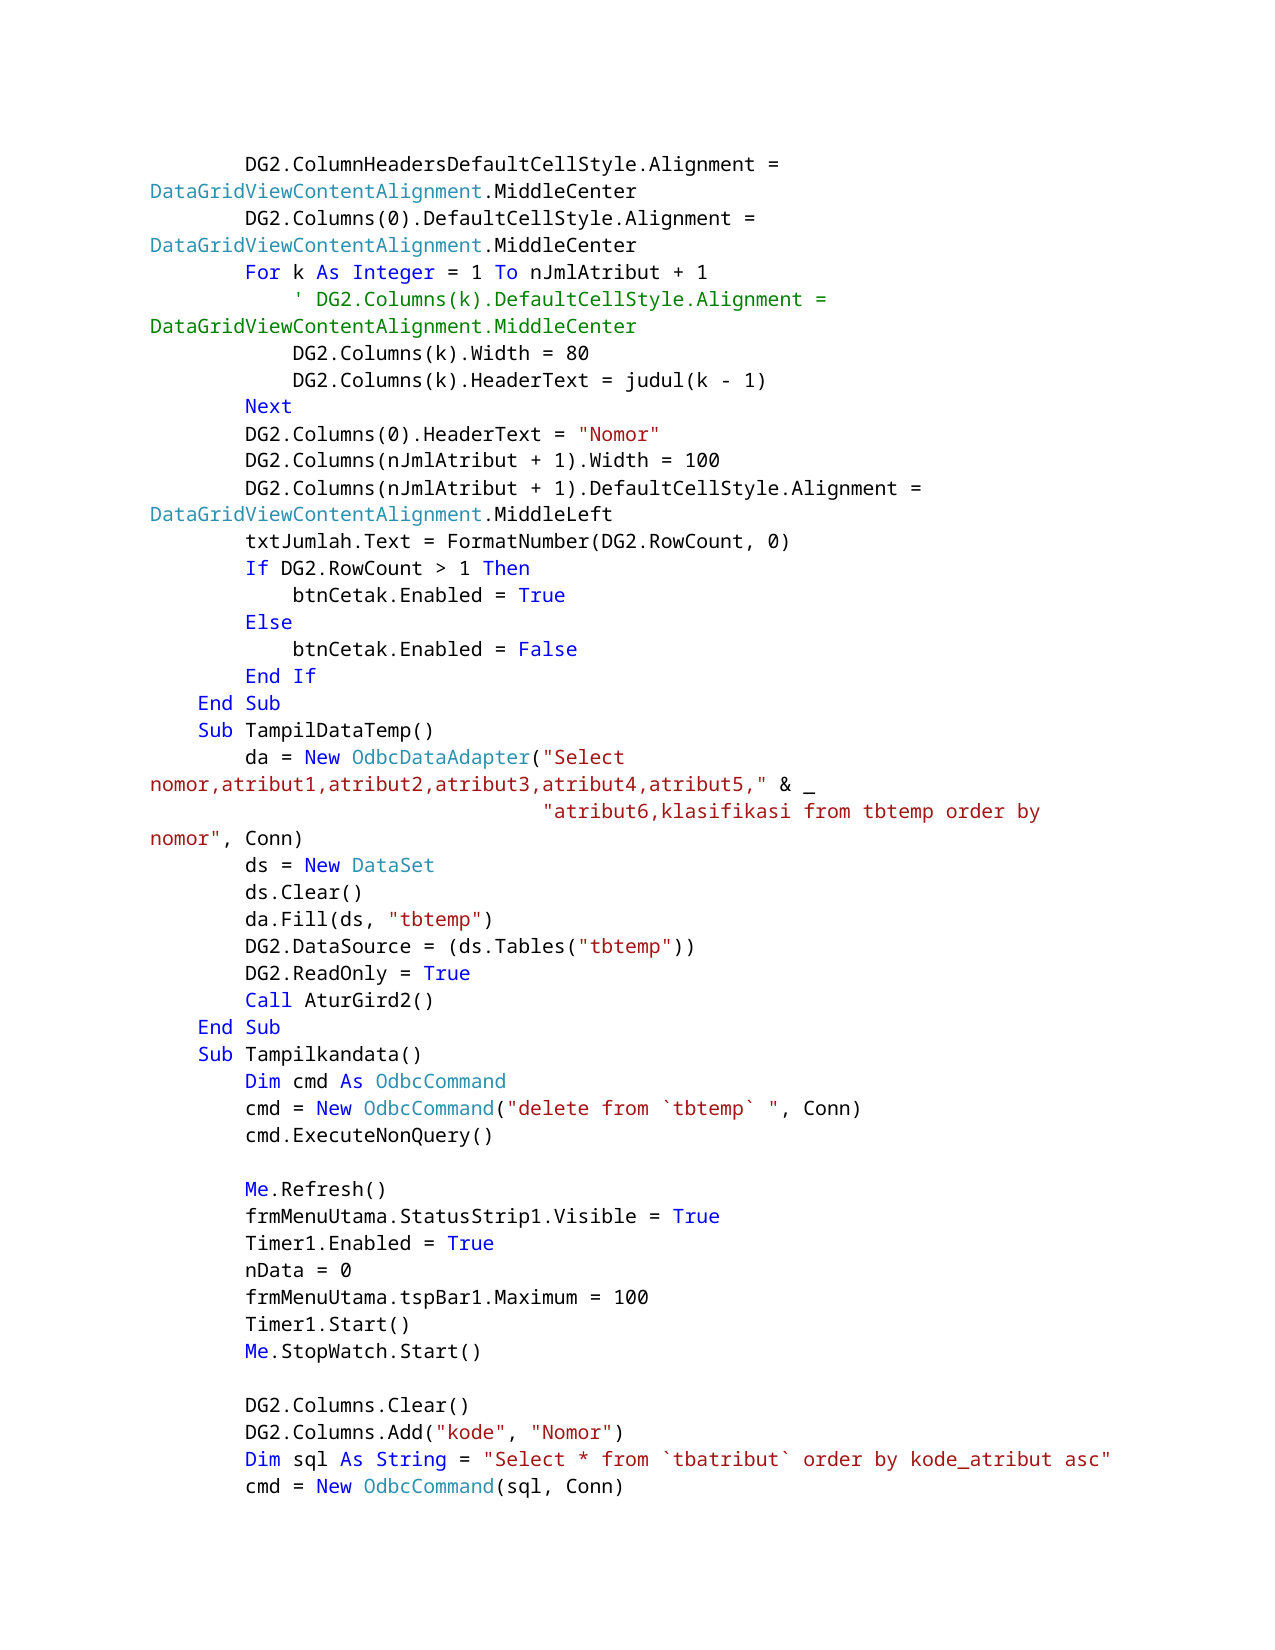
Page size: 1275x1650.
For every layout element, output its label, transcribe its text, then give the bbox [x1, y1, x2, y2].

text cmd = New OdbcCommand(sql, Conn) [150, 1472, 1125, 1499]
text Sub Tampilkandata() [150, 1040, 1125, 1067]
text DG2.Columns.Add("kode", "Nomor") [150, 1418, 1125, 1445]
text frmMenuUtama.tspBar1.Maximum = 100 [150, 1283, 1125, 1310]
text If DG2.RowCount > 1 Then [150, 555, 1125, 582]
text DG2.ReadOnly = True [150, 959, 1125, 986]
text DG2.Columns(nJmlAtribut + 1).DefaultCellStyle.Alignment = DataGridViewContentAlignment.MiddleLeft [150, 474, 1125, 528]
text DG2.Columns(k).HeaderText = judul(k - 1) [150, 366, 1125, 393]
text ds.Clear() [150, 878, 1125, 905]
text Next [150, 393, 1125, 420]
text da = New OdbcDataAdapter("Select nomor,atribut1,atribut2,atribut3,atribut4,atribut5," & _ [150, 743, 1125, 797]
text Timer1.Start() [150, 1310, 1125, 1337]
text DG2.Columns(nJmlAtribut + 1).Width = 100 [150, 447, 1125, 474]
text Me.StopWatch.Start() [150, 1337, 1125, 1364]
text btnCetak.Enabled = False [150, 636, 1125, 663]
text DG2.Columns(k).Width = 80 [150, 339, 1125, 366]
text cmd = New OdbcCommand("delete from `tbtemp` ", Conn) [150, 1094, 1125, 1121]
text DG2.ColumnHeadersDefaultCellStyle.Alignment = DataGridViewContentAlignment.MiddleCenter [150, 150, 1125, 204]
text btnCetak.Enabled = True [150, 582, 1125, 609]
text DG2.Columns(0).DefaultCellStyle.Alignment = DataGridViewContentAlignment.MiddleCenter [150, 204, 1125, 258]
text End Sub [150, 1013, 1125, 1040]
text DG2.Columns.Clear() [150, 1391, 1125, 1418]
text Call AturGird2() [150, 986, 1125, 1013]
text frmMenuUtama.StatusStrip1.Visible = True [150, 1202, 1125, 1229]
text cmd.ExecuteNonQuery() [150, 1121, 1125, 1148]
text For k As Integer = 1 To nJmlAtribut + 1 [150, 258, 1125, 285]
text Dim cmd As OdbcCommand [150, 1067, 1125, 1094]
text da.Fill(ds, "tbtemp") [150, 905, 1125, 932]
text nData = 0 [150, 1256, 1125, 1283]
text Me.Refresh() [150, 1175, 1125, 1202]
text End If [150, 663, 1125, 689]
text End Sub [150, 689, 1125, 717]
text Else [150, 609, 1125, 636]
text DG2.DataSource = (ds.Tables("tbtemp")) [150, 932, 1125, 959]
text Dim sql As String = "Select * from `tbatribut` order by kode_atribut asc" [150, 1445, 1125, 1472]
text ' DG2.Columns(k).DefaultCellStyle.Alignment = DataGridViewContentAlignment.MiddleCenter [150, 285, 1125, 339]
text DG2.Columns(0).HeaderText = "Nomor" [150, 420, 1125, 447]
text Timer1.Enabled = True [150, 1229, 1125, 1256]
text ds = New DataSet [150, 851, 1125, 878]
text txtJumlah.Text = FormatNumber(DG2.RowCount, 0) [150, 528, 1125, 555]
text Sub TampilDataTemp() [150, 717, 1125, 743]
text "atribut6,klasifikasi from tbtemp order by nomor", Conn) [150, 797, 1125, 851]
